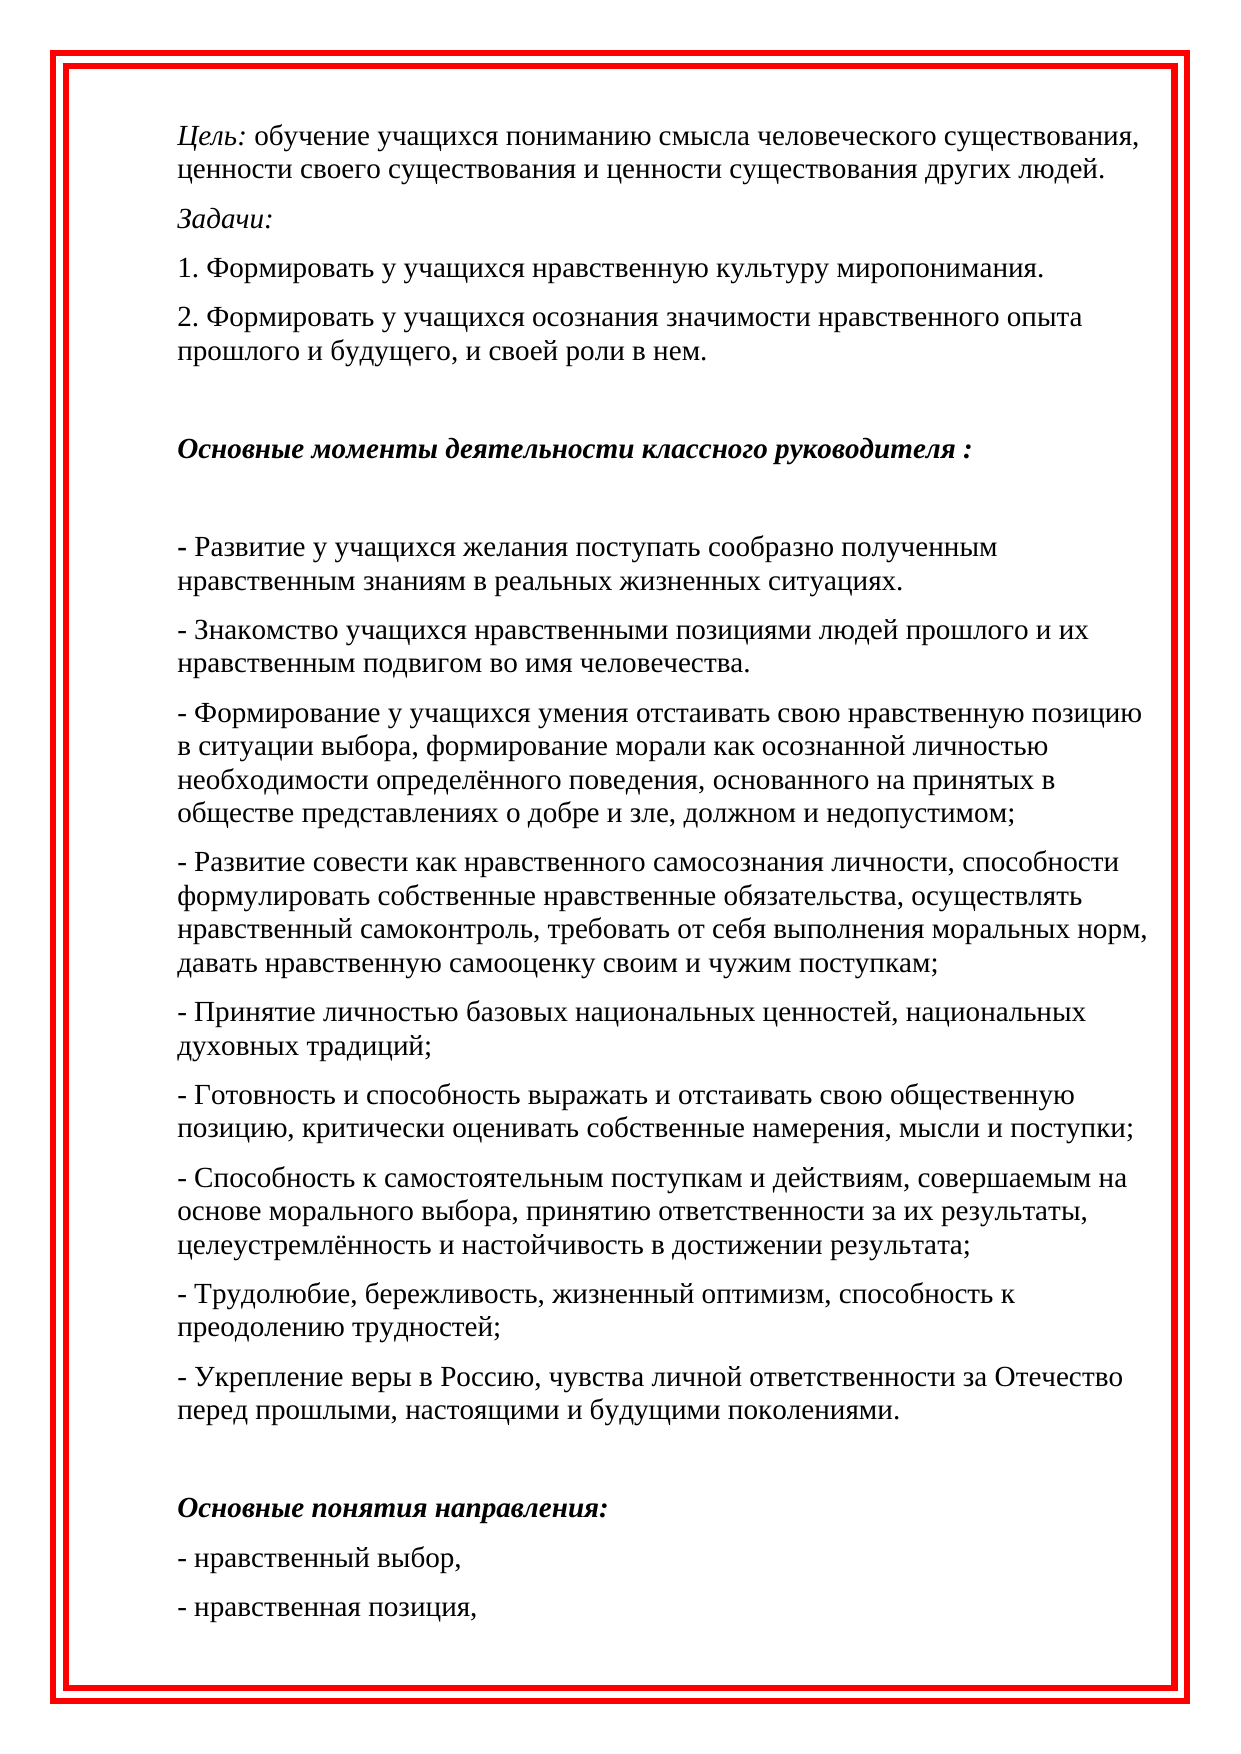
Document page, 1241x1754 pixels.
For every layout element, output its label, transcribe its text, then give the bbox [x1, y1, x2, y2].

text Основные понятия направления: [177, 1491, 1152, 1524]
text Основные моменты деятельности классного руководителя : [177, 431, 1152, 464]
text Цель: обучение учащихся пониманию смысла человеческого существования, ценности своего существования и ценности существования других людей. [177, 118, 1152, 185]
text - нравственная позиция, [177, 1589, 1152, 1622]
text - Трудолюбие, бережливость, жизненный оптимизм, способность к преодолению трудностей; [177, 1276, 1152, 1343]
text - Развитие у учащихся желания поступать сообразно полученным нравственным знаниям в реальных жизненных ситуациях. [177, 529, 1152, 596]
text - Принятие личностью базовых национальных ценностей, национальных духовных традиций; [177, 994, 1152, 1061]
text - Укрепление веры в Россию, чувства личной ответственности за Отечество перед прошлыми, настоящими и будущими поколениями. [177, 1359, 1152, 1426]
text Задачи: [177, 201, 1152, 234]
text 1. Формировать у учащихся нравственную культуру миропонимания. [177, 250, 1152, 283]
text - Готовность и способность выражать и отстаивать свою общественную позицию, критически оценивать собственные намерения, мысли и поступки; [177, 1077, 1152, 1144]
text 2. Формировать у учащихся осознания значимости нравственного опыта прошлого и будущего, и своей роли в нем. [177, 299, 1152, 366]
text - Способность к самостоятельным поступкам и действиям, совершаемым на основе морального выбора, принятию ответственности за их результаты, целеустремлённость и настойчивость в достижении результата; [177, 1160, 1152, 1260]
text - нравственный выбор, [177, 1540, 1152, 1573]
text - Знакомство учащихся нравственными позициями людей прошлого и их нравственным подвигом во имя человечества. [177, 612, 1152, 679]
text - Развитие совести как нравственного самосознания личности, способности формулировать собственные нравственные обязательства, осуществлять нравственный самоконтроль, требовать от себя выполнения моральных норм, давать нравственную самооценку своим и чужим поступкам; [177, 844, 1152, 979]
text - Формирование у учащихся умения отстаивать свою нравственную позицию в ситуации выбора, формирование морали как осознанной личностью необходимости определённого поведения, основанного на принятых в обществе представлениях о добре и зле, должном и недопустимом; [177, 695, 1152, 829]
